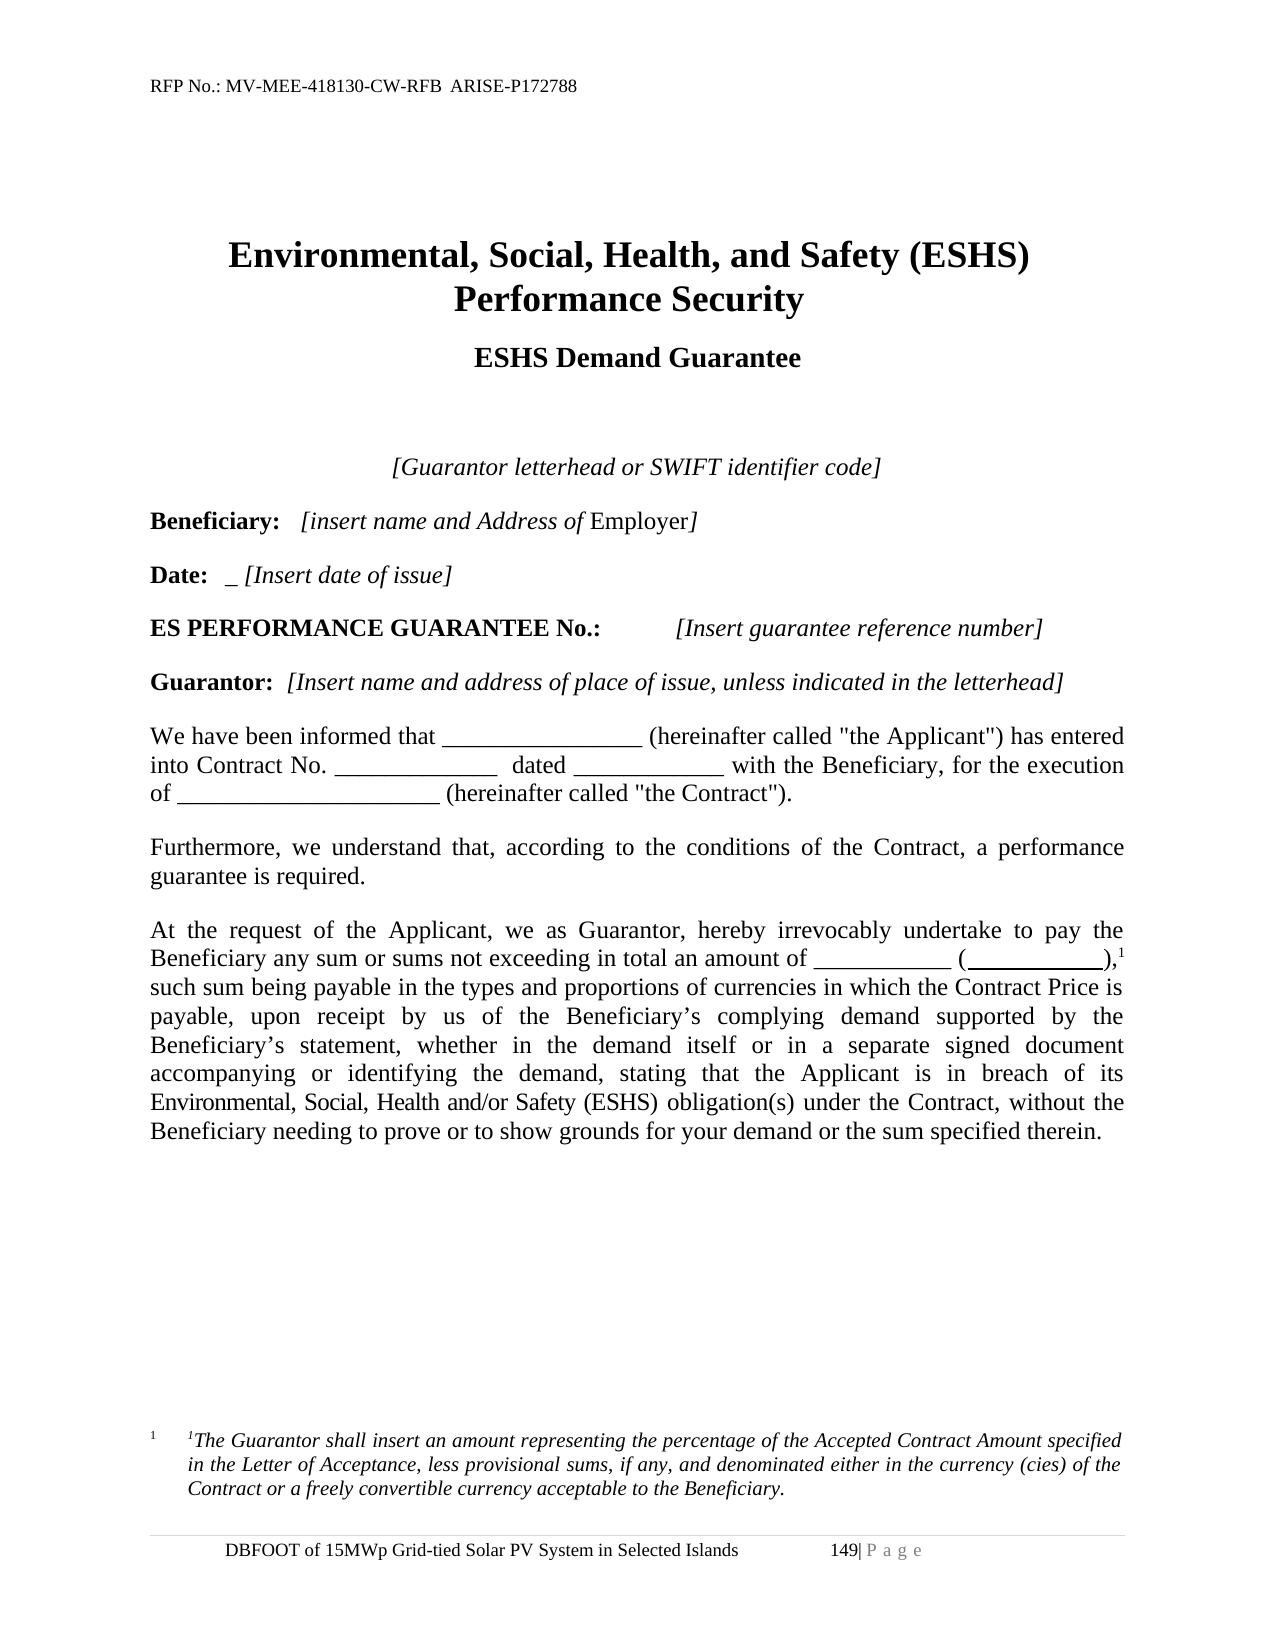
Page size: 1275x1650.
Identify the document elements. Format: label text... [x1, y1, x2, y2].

text Beneficiary: [insert name and Address of Employer] [150, 506, 1125, 535]
text ES PERFORMANCE GUARANTEE No.: [Insert guarantee reference number] [150, 613, 1125, 642]
text [Guarantor letterhead or SWIFT identifier code] [150, 452, 1125, 481]
text At the request of the Applicant, we as Guarantor, hereby irrevocably undertake to pay the Beneficiary any sum or sums not exceeding in total an amount of ___________ ( ),1 such sum being payable in the types and proportions of currencies in which the Contract Price is payable, upon receipt by us of the Beneficiary’s complying demand supported by the Beneficiary’s statement, whether in the demand itself or in a separate signed document accompanying or identifying the demand, stating that the Applicant is in breach of its Environmental, Social, Health and/or Safety (ESHS) obligation(s) under the Contract, without the Beneficiary needing to prove or to show grounds for your demand or the sum specified therein. [150, 915, 1125, 1145]
text We have been informed that ________________ (hereinafter called "the Applicant") has entered into Contract No. _____________ dated ____________ with the Beneficiary, for the execution of _____________________ (hereinafter called "the Contract"). [150, 721, 1125, 807]
text Date: _ [Insert date of issue] [150, 560, 1125, 588]
table_header Environmental, Social, Health, and Safety (ESHS) Performance Security [150, 216, 1108, 327]
text Guarantor: [Insert name and address of place of issue, unless indicated in the letterhead] [150, 667, 1125, 696]
text ESHS Demand Guarantee [150, 340, 1125, 373]
text Furthermore, we understand that, according to the conditions of the Contract, a performance guarantee is required. [150, 832, 1125, 890]
